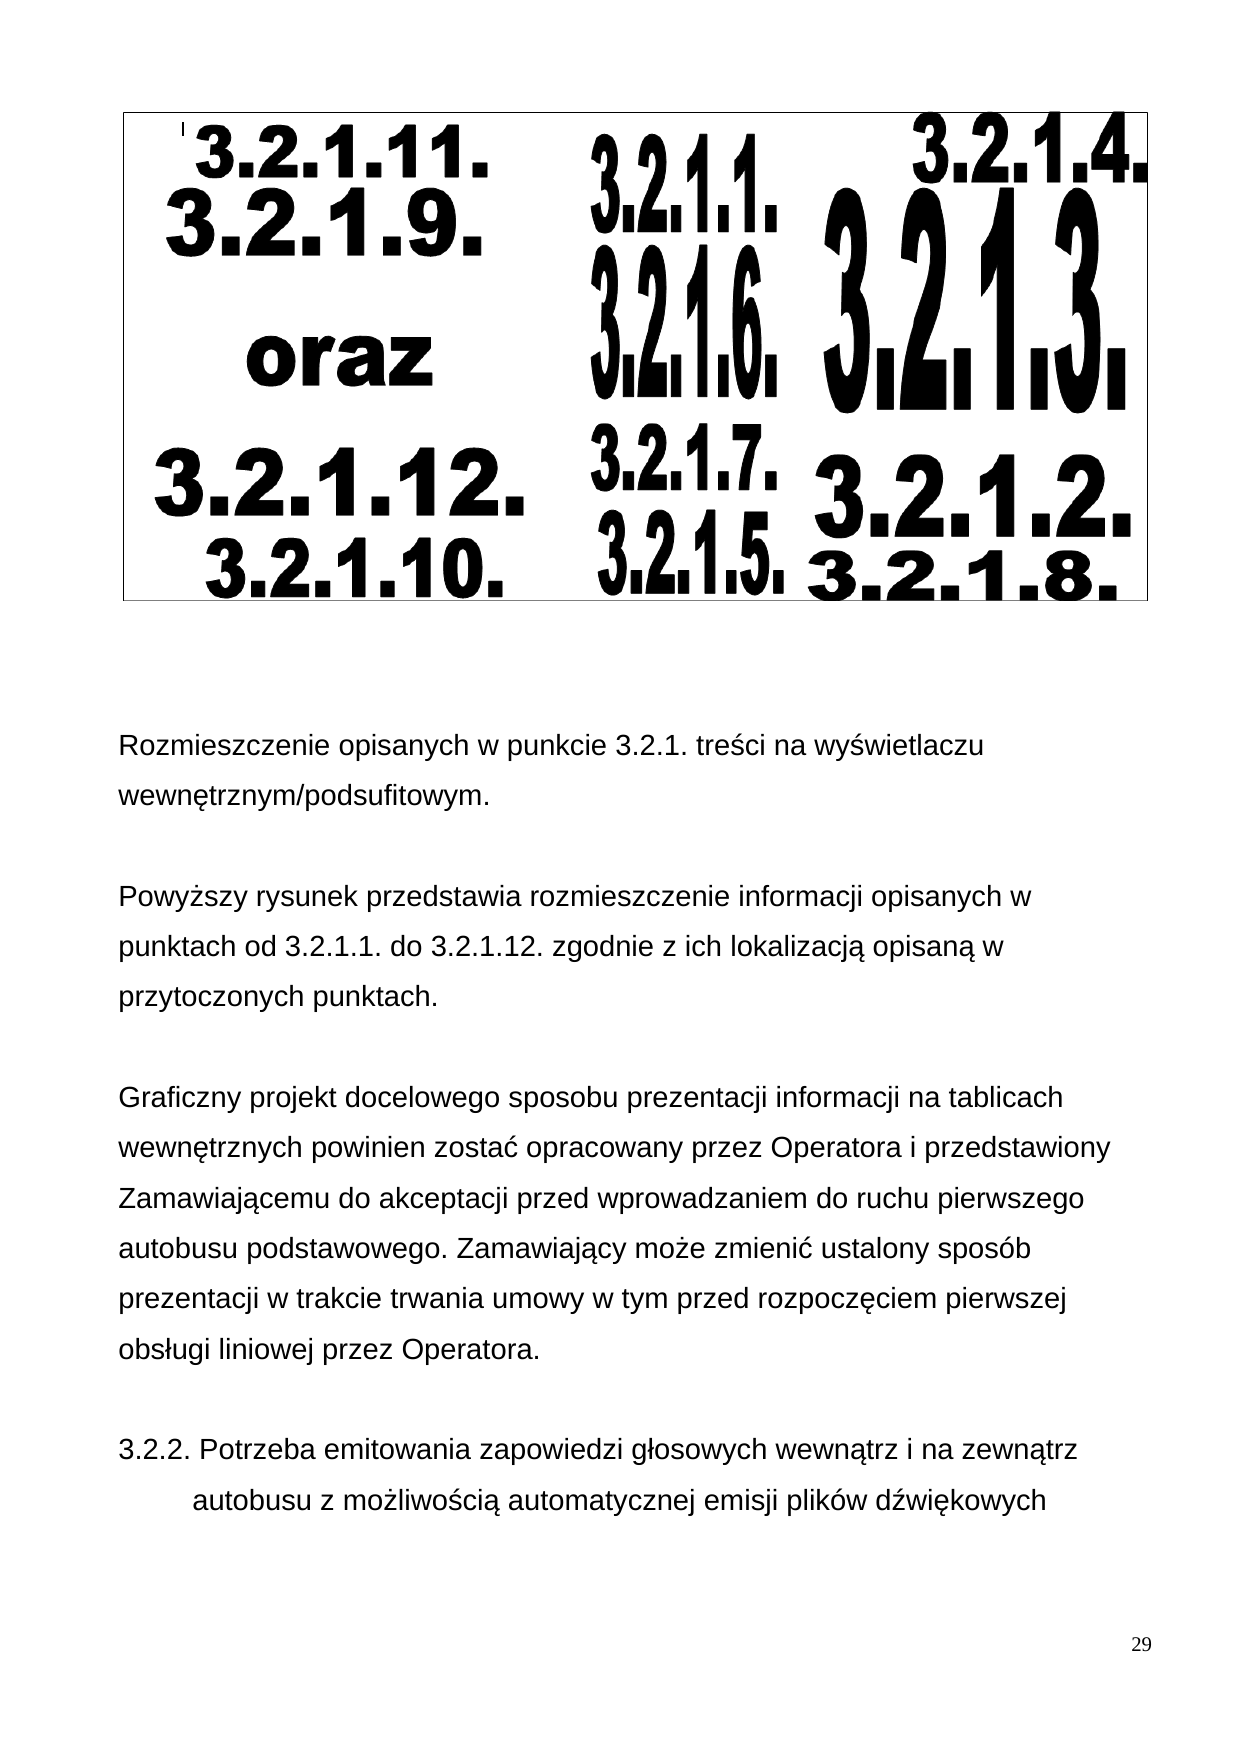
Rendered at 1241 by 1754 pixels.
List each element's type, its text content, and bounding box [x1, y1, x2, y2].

text Powyższy rysunek przedstawia rozmieszczenie informacji opisanych w punktach od 3.2.1.1. do 3.2.1.12. zgodnie z ich lokalizacją opisaną w przytoczonych punktach. [118, 879, 1152, 1013]
picture [119, 106, 1150, 599]
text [118, 1432, 1152, 1516]
text Graficzny projekt docelowego sposobu prezentacji informacji na tablicach wewnętrznych powinien zostać opracowany przez Operatora i przedstawiony Zamawiającemu do akceptacji przed wprowadzaniem do ruchu pierwszego autobusu podstawowego. Zamawiający może zmienić ustalony sposób prezentacji w trakcie trwania umowy w tym przed rozpoczęciem pierwszej obsługi liniowej przez Operatora. [118, 1080, 1152, 1365]
text Rozmieszczenie opisanych w punkcie 3.2.1. treści na wyświetlaczu wewnętrznym/podsufitowym. [118, 728, 1152, 812]
